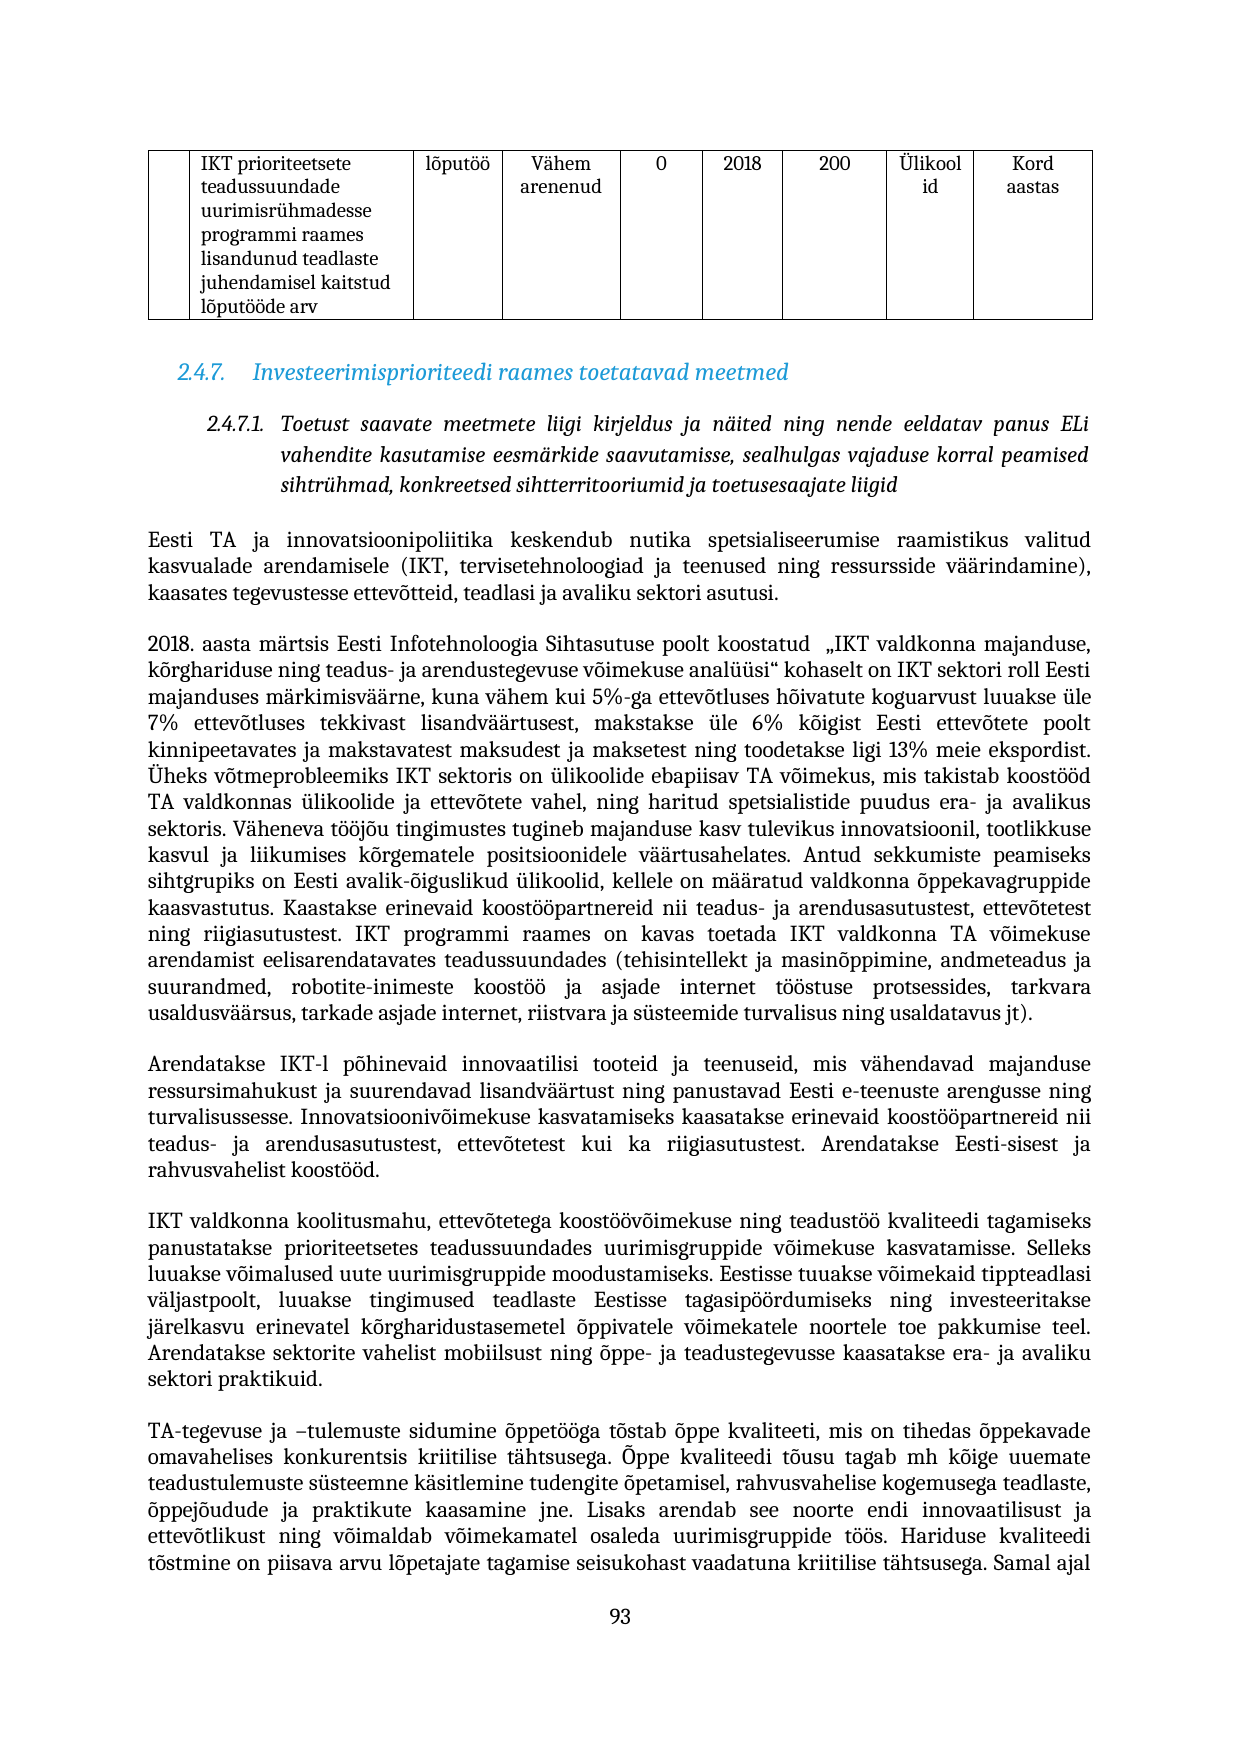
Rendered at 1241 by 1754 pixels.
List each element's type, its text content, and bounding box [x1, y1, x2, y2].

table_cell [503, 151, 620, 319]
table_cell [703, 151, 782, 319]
text 2018. aasta märtsis Eesti Infotehnoloogia Sihtasutuse poolt koostatud „IKT valdkonna majanduse, kõrghariduse ning teadus- ja arendustegevuse võimekuse analüüsi“ kohaselt on IKT sektori roll Eesti majanduses märkimisväärne, kuna vähem kui 5%-ga ettevõtluses hõivatute koguarvust luuakse üle 7% ettevõtluses tekkivast lisandväärtusest, makstakse üle 6% kõigist Eesti ettevõtete poolt kinnipeetavates ja makstavatest maksudest ja maksetest ning toodetakse ligi 13% meie ekspordist. Üheks võtmeprobleemiks IKT sektoris on ülikoolide ebapiisav TA võimekus, mis takistab koostööd TA valdkonnas ülikoolide ja ettevõtete vahel, ning haritud spetsialistide puudus era- ja avalikus sektoris. Väheneva tööjõu tingimustes tugineb majanduse kasv tulevikus innovatsioonil, tootlikkuse kasvul ja liikumises kõrgematele positsioonidele väärtusahelates. Antud sekkumiste peamiseks sihtgrupiks on Eesti avalik-õiguslikud ülikoolid, kellele on määratud valdkonna õppekavagruppide kaasvastutus. Kaastakse erinevaid koostööpartnereid nii teadus- ja arendusasutustest, ettevõtetest ning riigiasutustest. IKT programmi raames on kavas toetada IKT valdkonna TA võimekuse arendamist eelisarendatavates teadussuundades (tehisintellekt ja masinõppimine, andmeteadus ja suurandmed, robotite-inimeste koostöö ja asjade internet tööstuse protsessides, tarkvara usaldusväärsus, tarkade asjade internet, riistvara ja süsteemide turvalisus ning usaldatavus jt). [148, 631, 1092, 1026]
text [148, 1417, 1092, 1576]
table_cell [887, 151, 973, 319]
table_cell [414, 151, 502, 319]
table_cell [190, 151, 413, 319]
text Eesti TA ja innovatsioonipoliitika keskendub nutika spetsialiseerumise raamistikus valitud kasvualade arendamisele (IKT, tervisetehnoloogiad ja teenused ning ressursside väärindamine), kaasates tegevustesse ettevõtteid, teadlasi ja avaliku sektori asutusi. [148, 527, 1092, 606]
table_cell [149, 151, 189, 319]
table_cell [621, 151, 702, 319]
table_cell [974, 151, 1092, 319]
list Toetust saavate meetmete liigi kirjeldus ja näited ning nende eeldatav panus ELi vahendite kasutamise eesmärkide saavutamisse, sealhulgas vajaduse korral peamised sihtrühmad, konkreetsed sihtterritooriumid ja toetusesaajate liigid [207, 411, 1092, 498]
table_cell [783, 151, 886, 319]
list Investeerimisprioriteedi raames toetatavad meetmed [177, 357, 1092, 386]
text IKT valdkonna koolitusmahu, ettevõtetega koostöövõimekuse ning teadustöö kvaliteedi tagamiseks panustatakse prioriteetsetes teadussuundades uurimisgruppide võimekuse kasvatamisse. Selleks luuakse võimalused uute uurimisgruppide moodustamiseks. Eestisse tuuakse võimekaid tippteadlasi väljastpoolt, luuakse tingimused teadlaste Eestisse tagasipöördumiseks ning investeeritakse järelkasvu erinevatel kõrgharidustasemetel õppivatele võimekatele noortele toe pakkumise teel. Arendatakse sektorite vahelist mobiilsust ning õppe- ja teadustegevusse kaasatakse era- ja avaliku sektori praktikuid. [148, 1208, 1092, 1392]
text Arendatakse IKT-l põhinevaid innovaatilisi tooteid ja teenuseid, mis vähendavad majanduse ressursimahukust ja suurendavad lisandväärtust ning panustavad Eesti e-teenuste arengusse ning turvalisussesse. Innovatsioonivõimekuse kasvatamiseks kaasatakse erinevaid koostööpartnereid nii teadus- ja arendusasutustest, ettevõtetest kui ka riigiasutustest. Arendatakse Eesti-sisest ja rahvusvahelist koostööd. [148, 1051, 1092, 1183]
